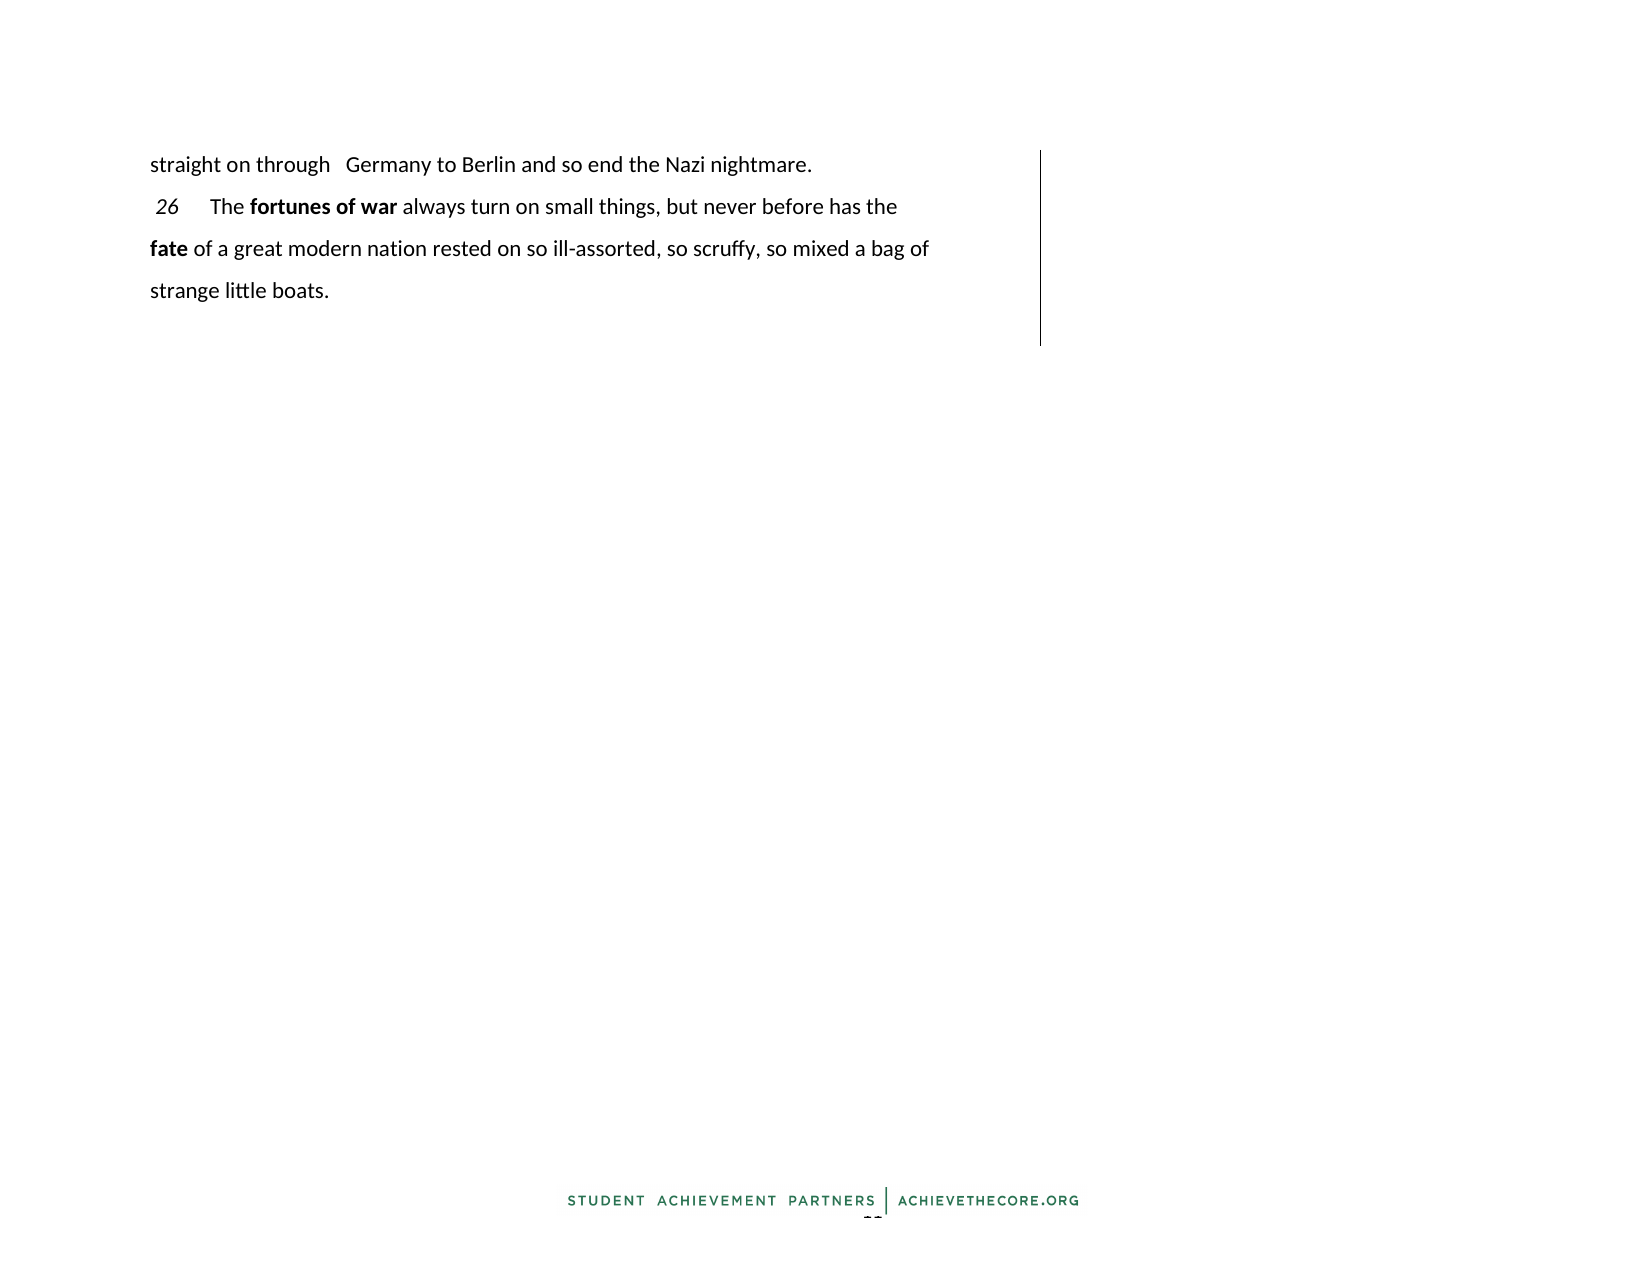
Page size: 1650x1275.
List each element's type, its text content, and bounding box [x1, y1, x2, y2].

text straight on through Germany to Berlin and so end the Nazi nightmare. [150, 150, 1510, 178]
list The fortunes of war always turn on small things, but never before has the fate of a great modern nation rested on so ill-assorted, so scruffy, so mixed a bag of strange little boats. [150, 192, 940, 304]
picture [556, 1184, 1087, 1216]
